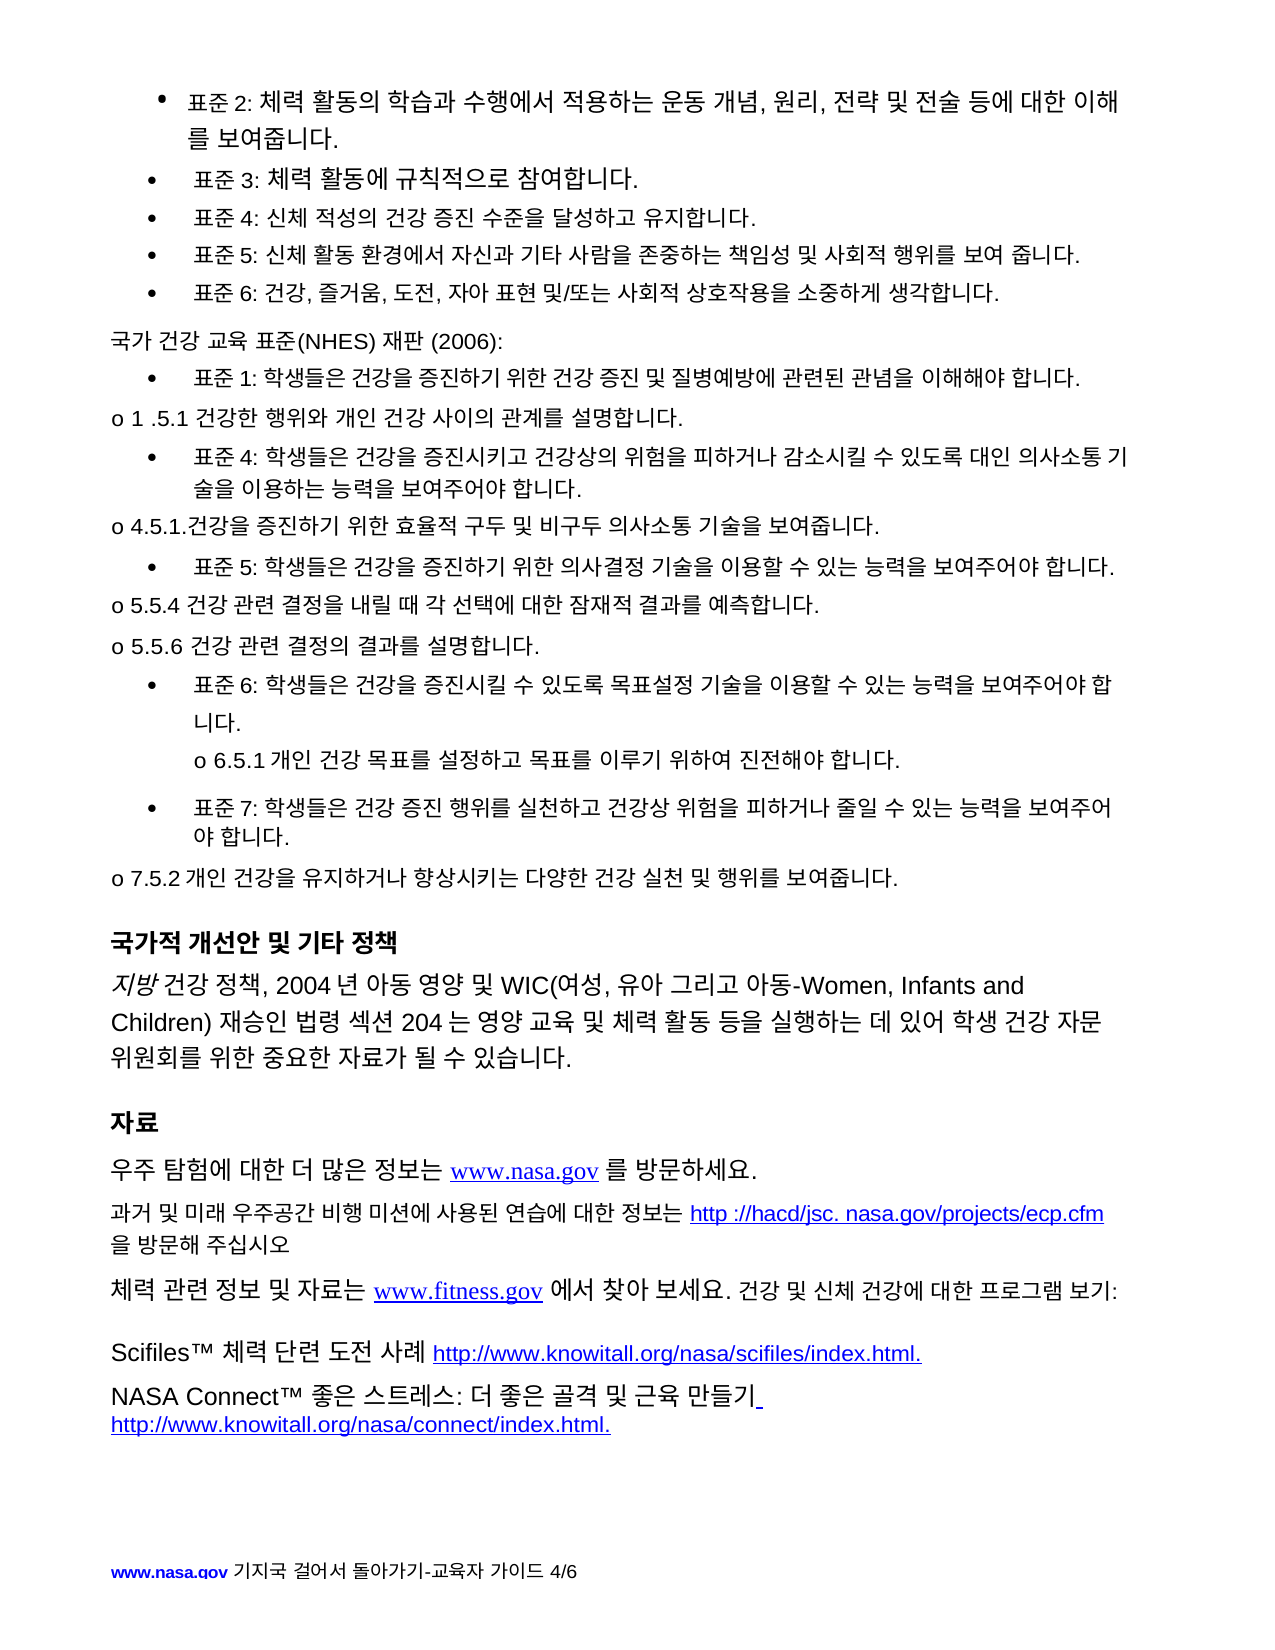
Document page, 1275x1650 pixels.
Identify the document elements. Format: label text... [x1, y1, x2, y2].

list 표준1: 학생들은 건강을 증진하기 위한 건강 증진 및 질병예방에 관련된 관념을 이해해야 합니다. [148, 363, 1129, 393]
list 표준6: 학생들은 건강을 증진시킬 수 있도록 목표설정 기술을 이용할 수 있는 능력을 보여주어야 합니다. o 6.5.1개인 건강 목표를 설정하고 목표를 이루기 위하여 진전해야 합니다. [148, 668, 1129, 775]
text 체력 관련 정보 및 자료는 www.fitness.gov 에서 찾아 보세요. 건강 및 신체 건강에 대한 프로그램 보기: [111, 1271, 1129, 1307]
text o 5.5.4 건강 관련 결정을 내릴 때 각 선택에 대한 잠재적 결과를 예측합니다. [111, 590, 1129, 620]
list 표준5: 학생들은 건강을 증진하기 위한 의사결정 기술을 이용할 수 있는 능력을 보여주어야 합니다. [148, 552, 1129, 582]
list 표준4: 학생들은 건강을 증진시키고 건강상의 위험을 피하거나 감소시킬 수 있도록 대인 의사소통 기술을 이용하는 능력을 보여주어야 합니다. [148, 440, 1129, 504]
list 표준5: 신체 활동 환경에서 자신과 기타 사람을 존중하는 책임성 및 사회적 행위를 보여 줍니다. [148, 240, 1129, 270]
text 우주 탐험에 대한 더 많은 정보는 www.nasa.gov 를 방문하세요. [111, 1150, 1129, 1187]
list 표준4: 신체 적성의 건강 증진 수준을 달성하고 유지합니다. [148, 203, 1129, 233]
list 표준6: 건강, 즐거움, 도전, 자아 표현 및/또는 사회적 상호작용을 소중하게 생각합니다. [148, 277, 1129, 307]
text 지방 건강 정책, 2004년 아동 영양 및 WIC(여성, 유아 그리고 아동-Women, Infants and Children) 재승인 법령 섹션 204는 영양 교육 및 체력 활동 등을 실행하는 데 있어 학생 건강 자문 위원회를 위한 중요한 자료가 될 수 있습니다. [111, 966, 1129, 1074]
text Scifiles™ 체력 단련 도전 사례 http://www.knowitall.org/nasa/scifiles/index.html. [111, 1332, 1129, 1369]
text 과거 및 미래 우주공간 비행 미션에 사용된 연습에 대한 정보는 http ://hacd/jsc. nasa.gov/projects/ecp.cfm을 방문해 주십시오 [111, 1198, 1129, 1259]
text o 1 .5.1 건강한 행위와 개인 건강 사이의 관계를 설명합니다. [111, 401, 1129, 433]
text 국가 건강 교육 표준(NHES) 재판 (2006): [111, 326, 1129, 356]
text o 7.5.2개인 건강을 유지하거나 향상시키는 다양한 건강 실천 및 행위를 보여줍니다. [111, 863, 1129, 893]
text NASA Connect™ 좋은 스트레스: 더 좋은 골격 및 근육 만들기 http://www.knowitall.org/nasa/connect/index.html. [111, 1376, 1129, 1438]
text o 5.5.6 건강 관련 결정의 결과를 설명합니다. [111, 631, 1129, 661]
list 표준2: 체력 활동의 학습과 수행에서 적용하는 운동 개념, 원리, 전략 및 전술 등에 대한 이해를 보여줍니다. [156, 76, 1129, 155]
text 국가적 개선안 및 기타 정책 [111, 927, 1129, 958]
text 자료 [111, 1108, 1129, 1139]
text o 4.5.1.건강을 증진하기 위한 효율적 구두 및 비구두 의사소통 기술을 보여줍니다. [111, 511, 1129, 541]
list 표준7: 학생들은 건강 증진 행위를 실천하고 건강상 위험을 피하거나 줄일 수 있는 능력을 보여주어야 합니다. [148, 791, 1129, 852]
list 표준3: 체력 활동에 규칙적으로 참여합니다. [148, 159, 1129, 195]
